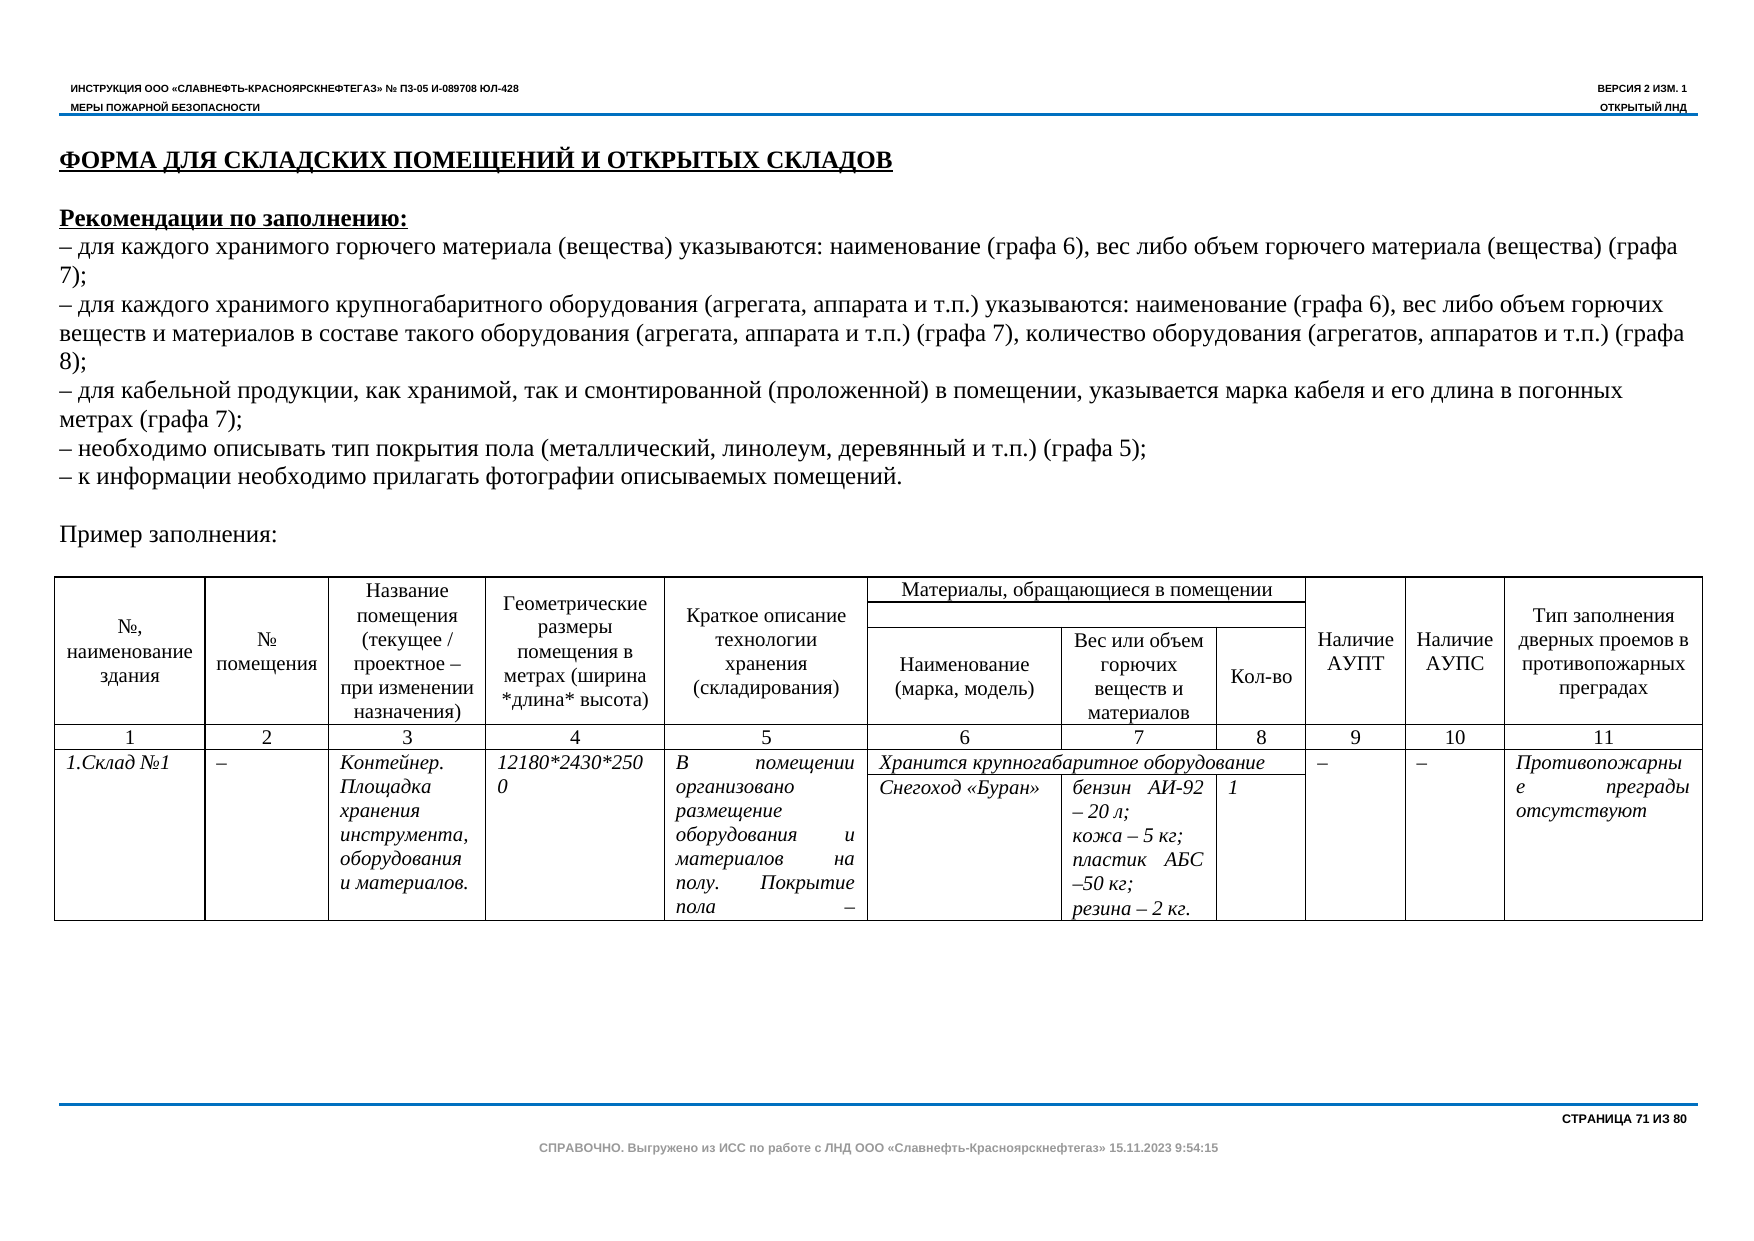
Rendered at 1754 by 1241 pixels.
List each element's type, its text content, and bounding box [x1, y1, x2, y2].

table_header Наличие АУПТ [1306, 578, 1405, 724]
text – для кабельной продукции, как хранимой, так и смонтированной (проложенной) в помещении, указывается марка кабеля и его длина в погонных метрах (графа 7); [59, 375, 1698, 433]
table_header №, наименование здания [55, 578, 204, 724]
table_cell – [1306, 750, 1405, 919]
table_header Геометрические размеры помещения в метрах (ширина *длина* высота) [486, 578, 664, 724]
table_cell Хранится крупногабаритное оборудование [868, 750, 1305, 774]
text – к информации необходимо прилагать фотографии описываемых помещений. [59, 461, 1698, 490]
table_cell Кол-во [1217, 628, 1305, 724]
table_cell [868, 603, 1305, 627]
table_cell 1.Склад №1 [55, 750, 204, 919]
text Пример заполнения: [59, 519, 1698, 548]
table_cell бензин АИ-92 – 20 л; кожа – 5 кг; пластик АБС –50 кг; резина – 2 кг. [1062, 775, 1216, 919]
table_cell 11 [1505, 725, 1702, 749]
table_cell 3 [329, 725, 485, 749]
text – необходимо описывать тип покрытия пола (металлический, линолеум, деревянный и т.п.) (графа 5); [59, 433, 1698, 461]
table_cell 12180*2430*2500 [486, 750, 664, 919]
table_cell Наименование (марка, модель) [868, 628, 1061, 724]
text – для каждого хранимого крупногабаритного оборудования (агрегата, аппарата и т.п.) указываются: наименование (графа 6), вес либо объем горючих веществ и материалов в составе такого оборудования (агрегата, аппарата и т.п.) (графа 7), количество оборудования (агрегатов, аппаратов и т.п.) (графа 8); [59, 289, 1698, 375]
table_cell 4 [486, 725, 664, 749]
table_cell Контейнер. Площадка хранения инструмента, оборудования и материалов. [329, 750, 485, 919]
table_header № помещения [206, 578, 328, 724]
table_cell 1 [1217, 775, 1305, 919]
table_cell 9 [1306, 725, 1405, 749]
table_cell 8 [1217, 725, 1305, 749]
table_cell Противопожарные преграды отсутствуют [1505, 750, 1702, 919]
table_cell 2 [206, 725, 328, 749]
table_cell 5 [665, 725, 867, 749]
table_cell 1 [55, 725, 204, 749]
text ФОРМА ДЛЯ СКЛАДСКИХ ПОМЕЩЕНИЙ И ОТКРЫТЫХ СКЛАДОВ [59, 145, 1698, 174]
table_cell 10 [1406, 725, 1504, 749]
table_cell Вес или объем горючих веществ и материалов [1062, 628, 1216, 724]
table_cell 6 [868, 725, 1061, 749]
table_header Материалы, обращающиеся в помещении [868, 578, 1305, 601]
text – для каждого хранимого горючего материала (вещества) указываются: наименование (графа 6), вес либо объем горючего материала (вещества) (графа 7); [59, 231, 1698, 289]
table_header Наличие АУПС [1406, 578, 1504, 724]
table_cell 7 [1062, 725, 1216, 749]
table_header Тип заполнения дверных проемов в противопожарных преградах [1505, 578, 1702, 724]
table_cell – [1406, 750, 1504, 919]
table_cell Снегоход «Буран» [868, 775, 1061, 919]
table_header Краткое описание технологии хранения (складирования) [665, 578, 867, 724]
table_header Название помещения (текущее / проектное – при изменении назначения) [329, 578, 485, 724]
table_cell – [206, 750, 328, 919]
table_cell В помещении организовано размещение оборудования и материалов на полу. Покрытие пола – металлическое. [665, 750, 867, 919]
text Рекомендации по заполнению: [59, 203, 1698, 231]
